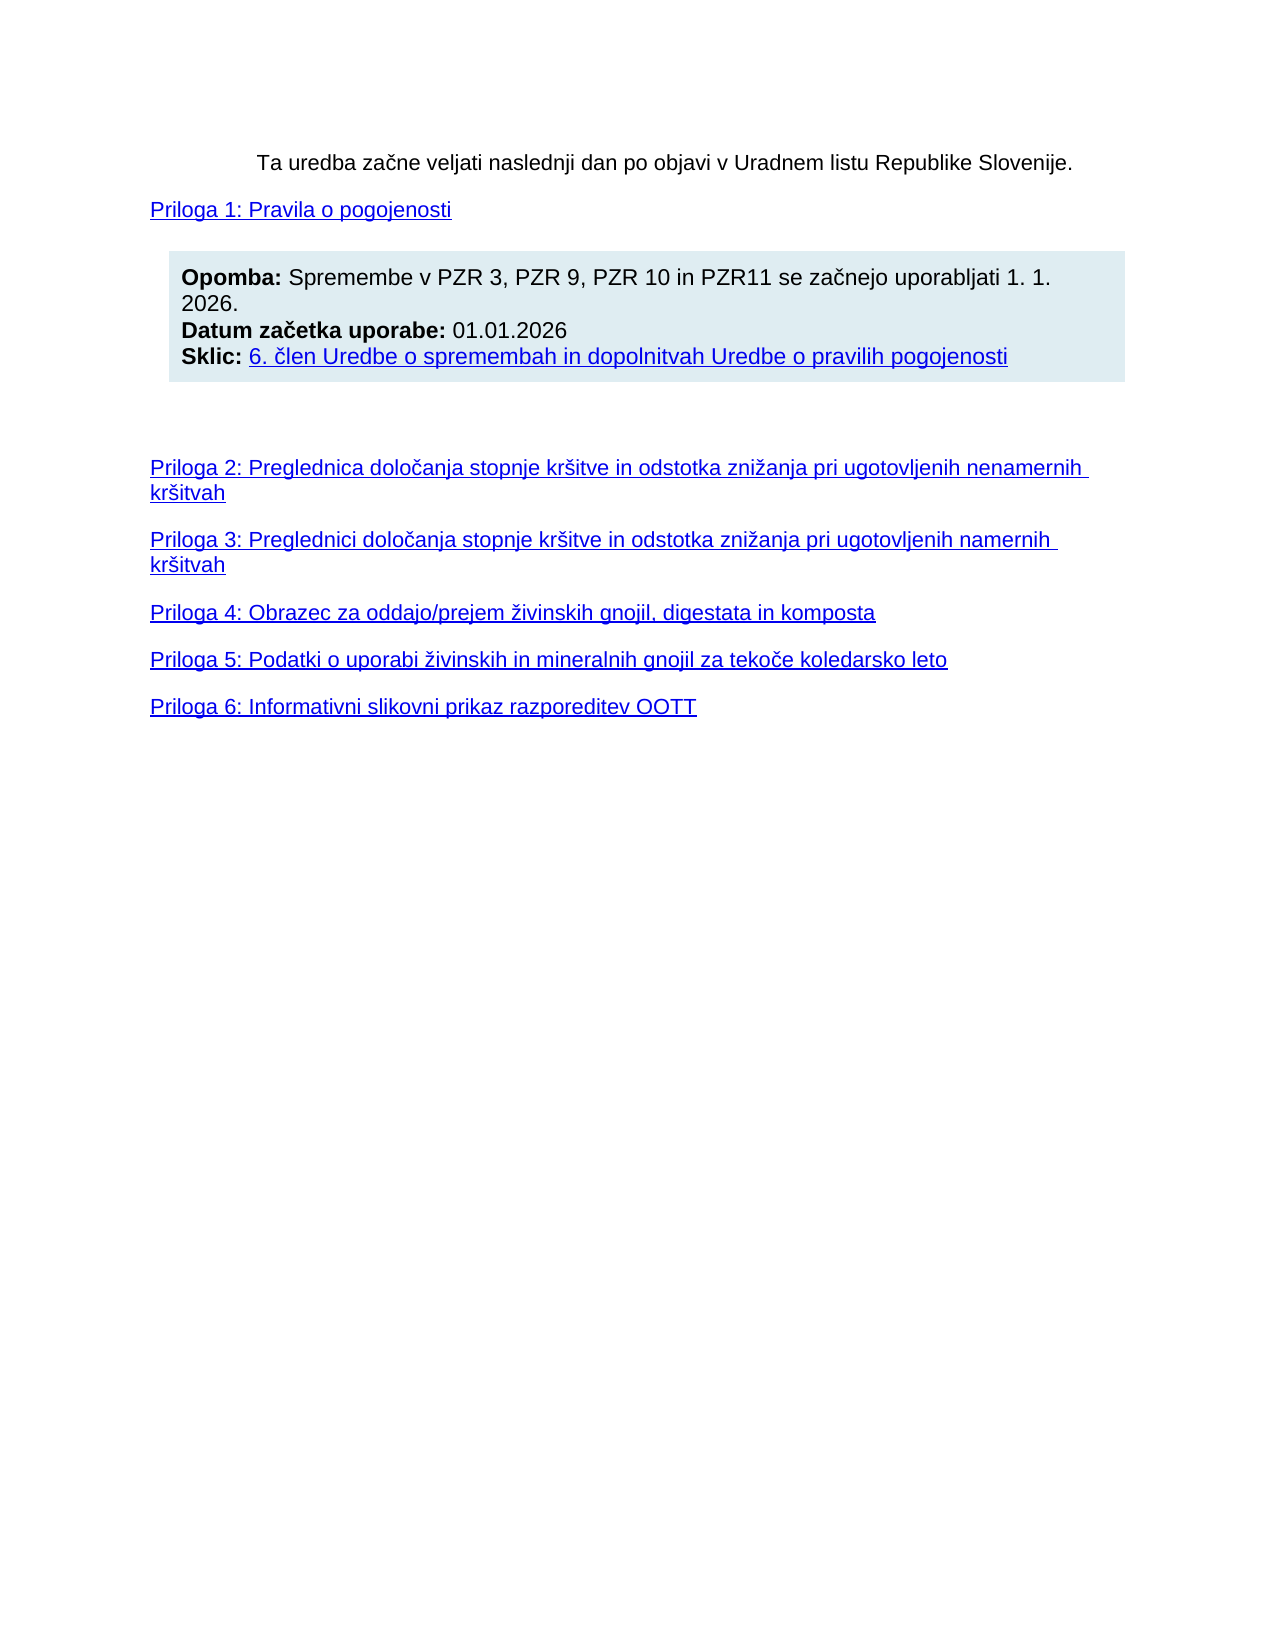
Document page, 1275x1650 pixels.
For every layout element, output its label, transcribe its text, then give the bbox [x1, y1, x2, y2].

text Priloga 3: Preglednici določanja stopnje kršitve in odstotka znižanja pri ugotovljenih namernih kršitvah [150, 477, 1125, 549]
text Opomba: Spremembe v PZR 3, PZR 9, PZR 10 in PZR11 se začnejo uporabljati 1. 1. 2026. Datum začetka uporabe: 01.01.2026 Sklic: 6. člen Uredbe o spremembah in dopolnitvah Uredbe o pravilih pogojenosti [169, 251, 1125, 382]
text Priloga 2: Preglednica določanja stopnje kršitve in odstotka znižanja pri ugotovljenih nenamernih kršitvah [150, 405, 1125, 477]
text Priloga 6: Informativni slikovni prikaz razporeditev OOTT [150, 643, 1125, 719]
text Priloga 1: Pravila o pogojenosti [150, 150, 1125, 228]
text Priloga 4: Obrazec za oddajo/prejem živinskih gnojil, digestata in komposta [150, 549, 1125, 596]
text Priloga 5: Podatki o uporabi živinskih in mineralnih gnojil za tekoče koledarsko leto [150, 596, 1125, 643]
